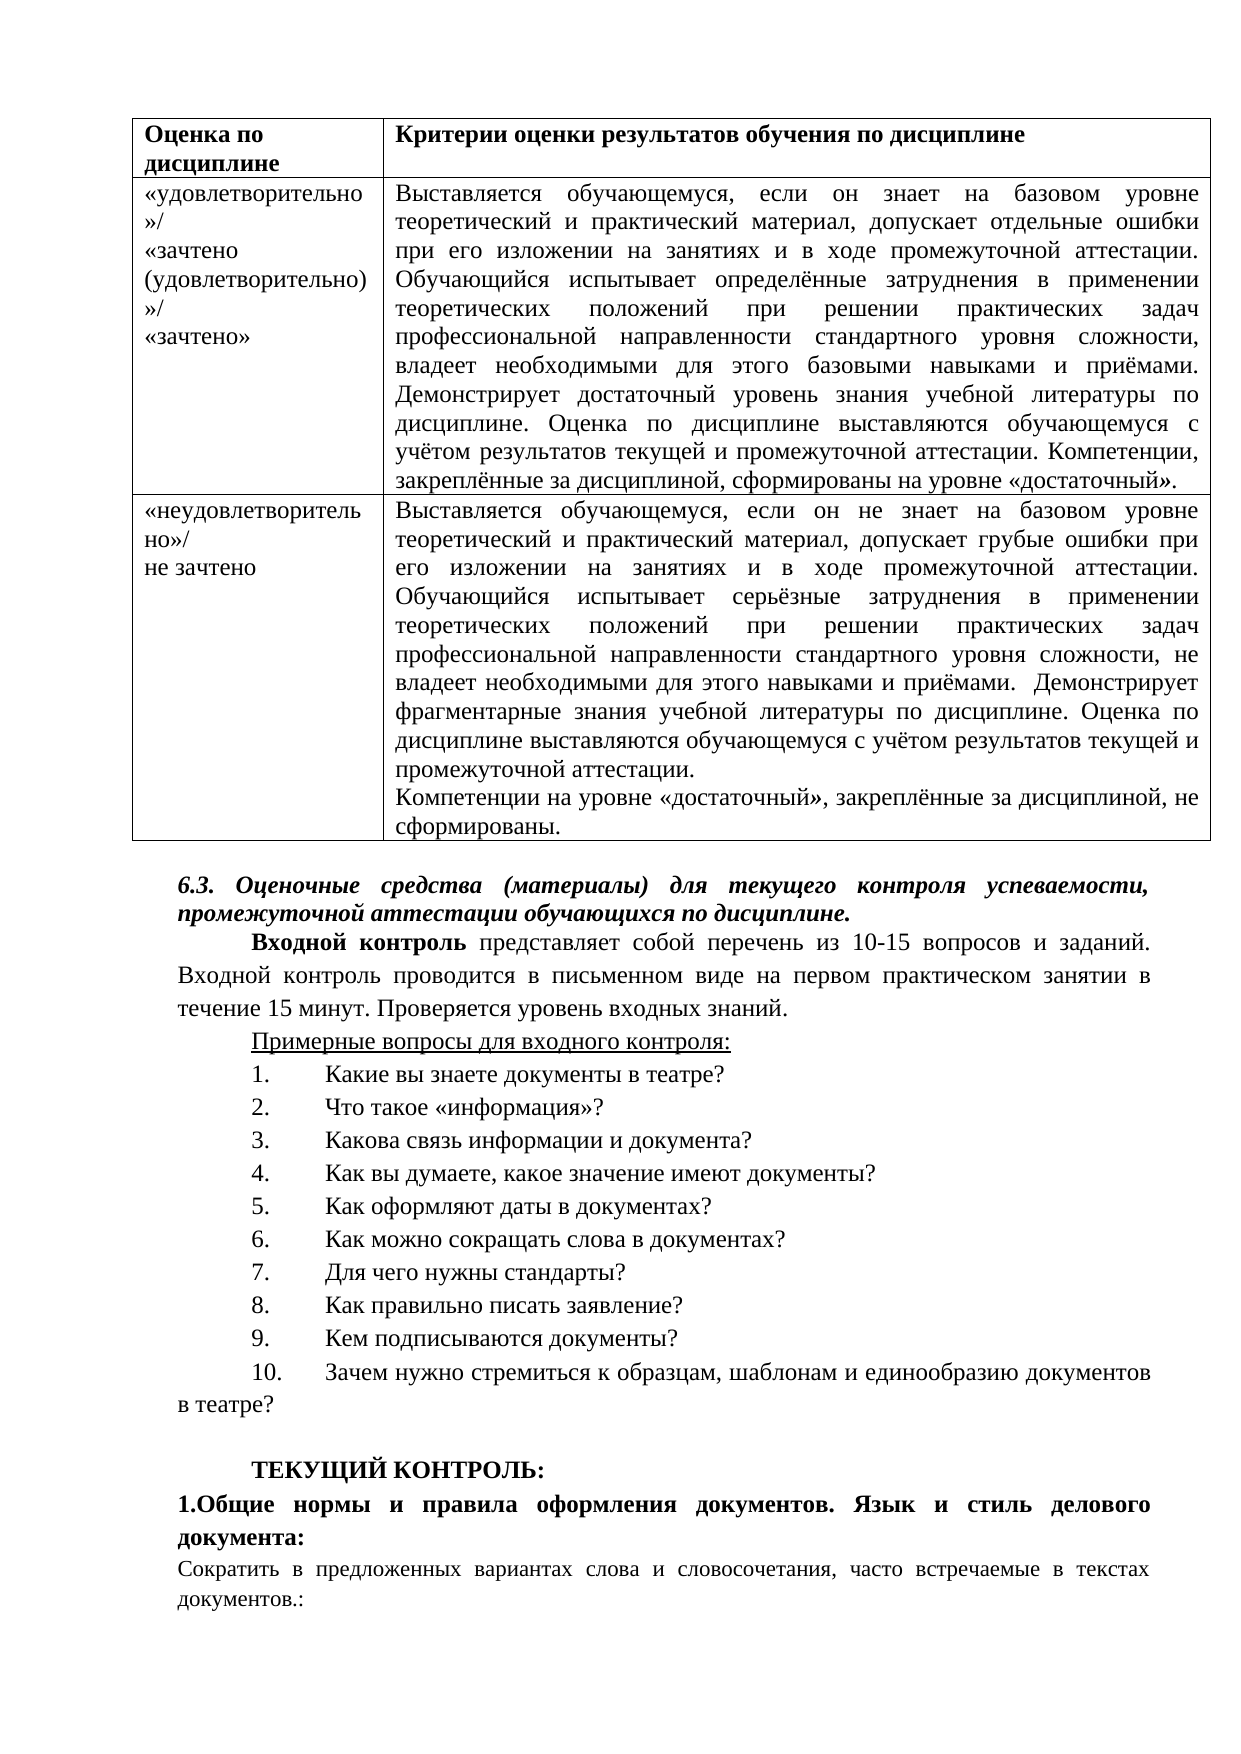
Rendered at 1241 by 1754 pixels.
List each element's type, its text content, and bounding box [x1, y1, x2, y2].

table_cell Выставляется обучающемуся, если он знает на базовом уровне теоретический и практический материал, допускает отдельные ошибки при его изложении на занятиях и в ходе промежуточной аттестации. Обучающийся испытывает определённые затруднения в применении теоретических положений при решении практических задач профессиональной направленности стандартного уровня сложности, владеет необходимыми для этого базовыми навыками и приёмами. Демонстрирует достаточный уровень знания учебной литературы по дисциплине. Оценка по дисциплине выставляются обучающемуся с учётом результатов текущей и промежуточной аттестации. Компетенции, закреплённые за дисциплиной, сформированы на уровне «достаточный». [384, 178, 1210, 494]
text Сократить в предложенных вариантах слова и словосочетания, часто встречаемые в текстах документов.: [177, 1555, 1152, 1611]
list Как вы думаете, какое значение имеют документы? [177, 1158, 1152, 1187]
list Какие вы знаете документы в театре? [177, 1059, 1152, 1088]
text Входной контроль представляет собой перечень из 10-15 вопросов и заданий. Входной контроль проводится в письменном виде на первом практическом занятии в течение 15 минут. Проверяется уровень входных знаний. [177, 927, 1152, 1022]
text Примерные вопросы для входного контроля: [177, 1026, 1152, 1055]
list Как правильно писать заявление? [177, 1291, 1152, 1319]
list Зачем нужно стремиться к образцам, шаблонам и единообразию документов в театре? [177, 1357, 1152, 1418]
table_cell Выставляется обучающемуся, если он не знает на базовом уровне теоретический и практический материал, допускает грубые ошибки при его изложении на занятиях и в ходе промежуточной аттестации. Обучающийся испытывает серьёзные затруднения в применении теоретических положений при решении практических задач профессиональной направленности стандартного уровня сложности, не владеет необходимыми для этого навыками и приёмами. Демонстрирует фрагментарные знания учебной литературы по дисциплине. Оценка по дисциплине выставляются обучающемуся с учётом результатов текущей и промежуточной аттестации. Компетенции на уровне «достаточный», закреплённые за дисциплиной, не сформированы. [384, 495, 1210, 840]
table_header Критерии оценки результатов обучения по дисциплине [384, 119, 1210, 177]
text ТЕКУЩИЙ КОНТРОЛЬ: [251, 1456, 1152, 1484]
text 6.3. Оценочные средства (материалы) для текущего контроля успеваемости, промежуточной аттестации обучающихся по дисциплине. [177, 870, 1152, 927]
list Как можно сокращать слова в документах? [177, 1224, 1152, 1253]
table_cell «удовлетворительно»/ «зачтено (удовлетворительно)»/ «зачтено» [133, 178, 383, 494]
list Что такое «информация»? [177, 1092, 1152, 1121]
text 1.Общие нормы и правила оформления документов. Язык и стиль делового документа: [177, 1489, 1152, 1550]
table_header Оценка по дисциплине [133, 119, 383, 177]
table_cell «неудовлетворительно»/ не зачтено [133, 495, 383, 840]
list Как оформляют даты в документах? [177, 1191, 1152, 1220]
list Какова связь информации и документа? [177, 1125, 1152, 1154]
list Кем подписываются документы? [177, 1323, 1152, 1352]
list Для чего нужны стандарты? [177, 1257, 1152, 1286]
